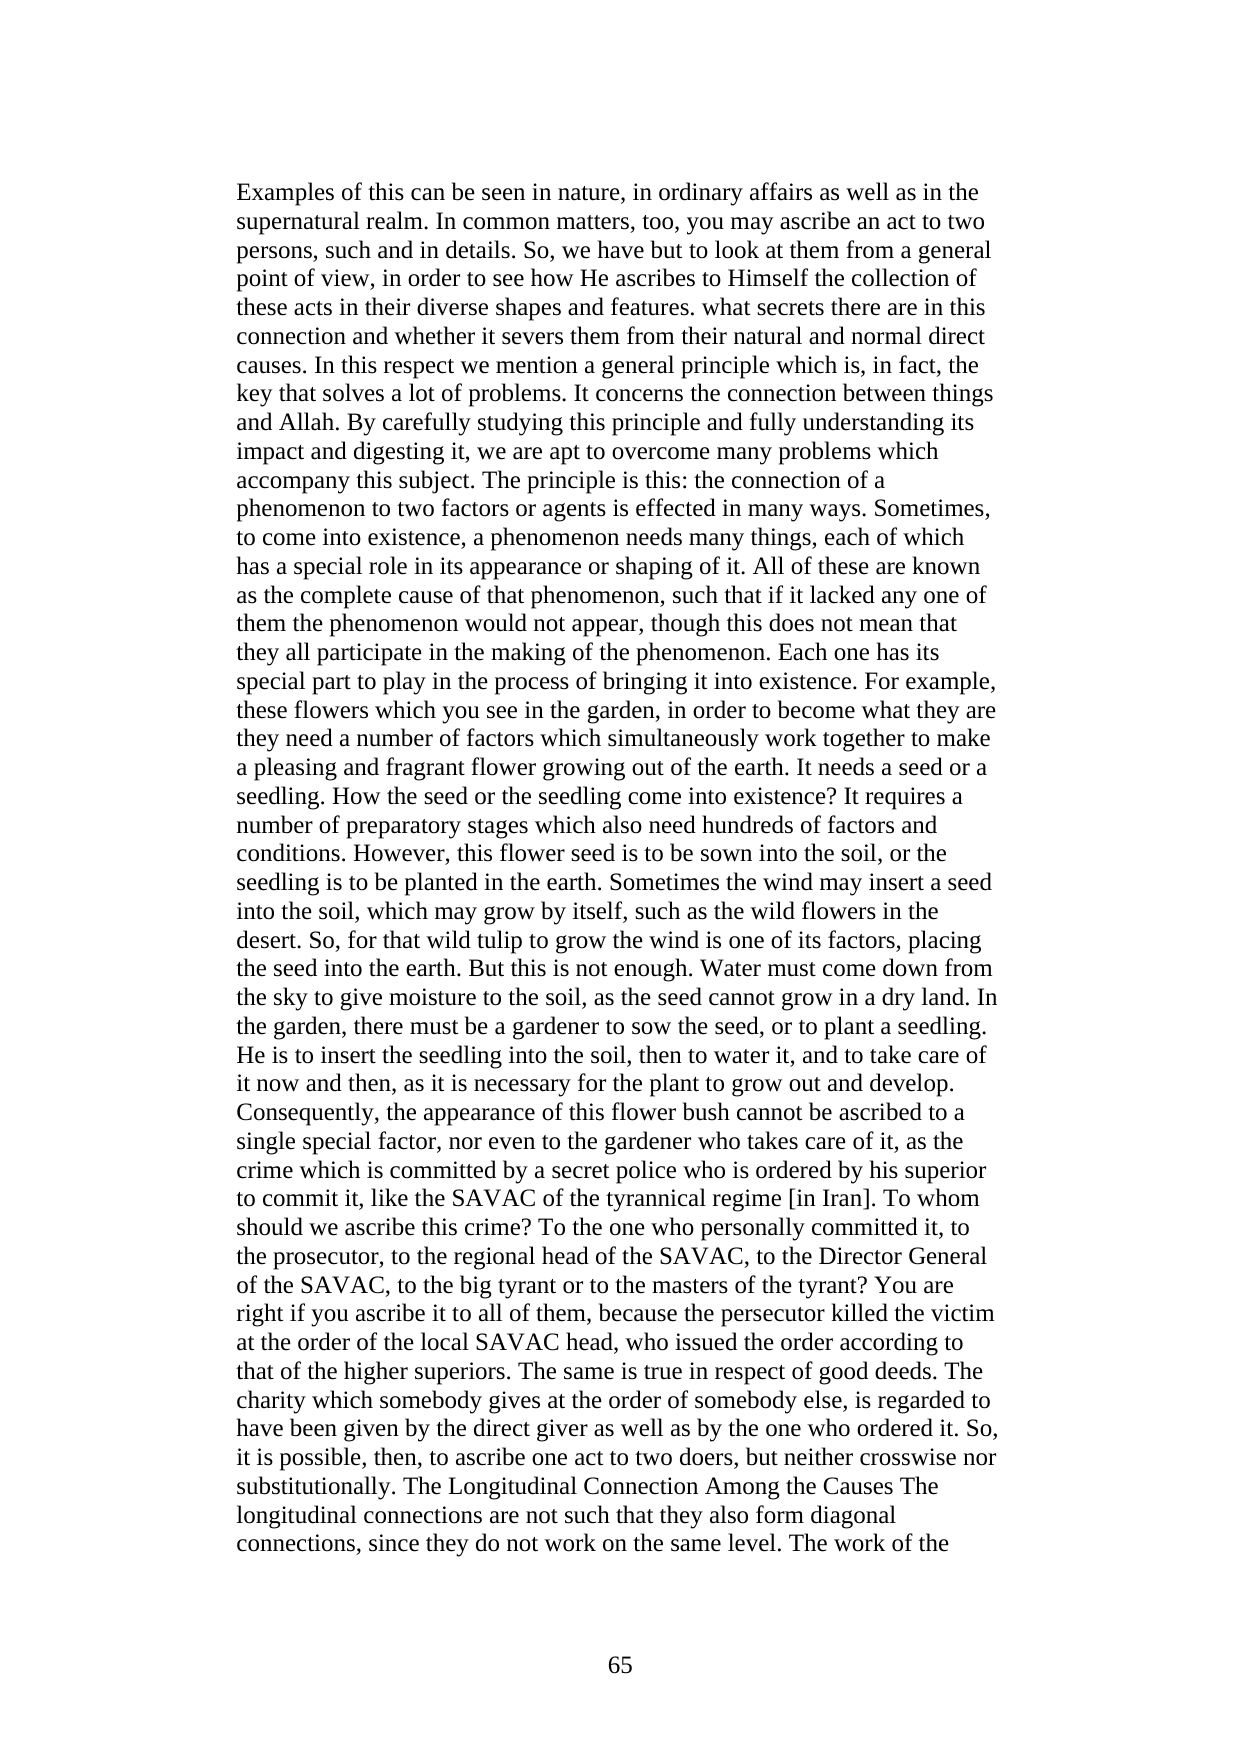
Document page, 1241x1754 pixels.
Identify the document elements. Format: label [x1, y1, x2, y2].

text [236, 177, 1004, 1557]
